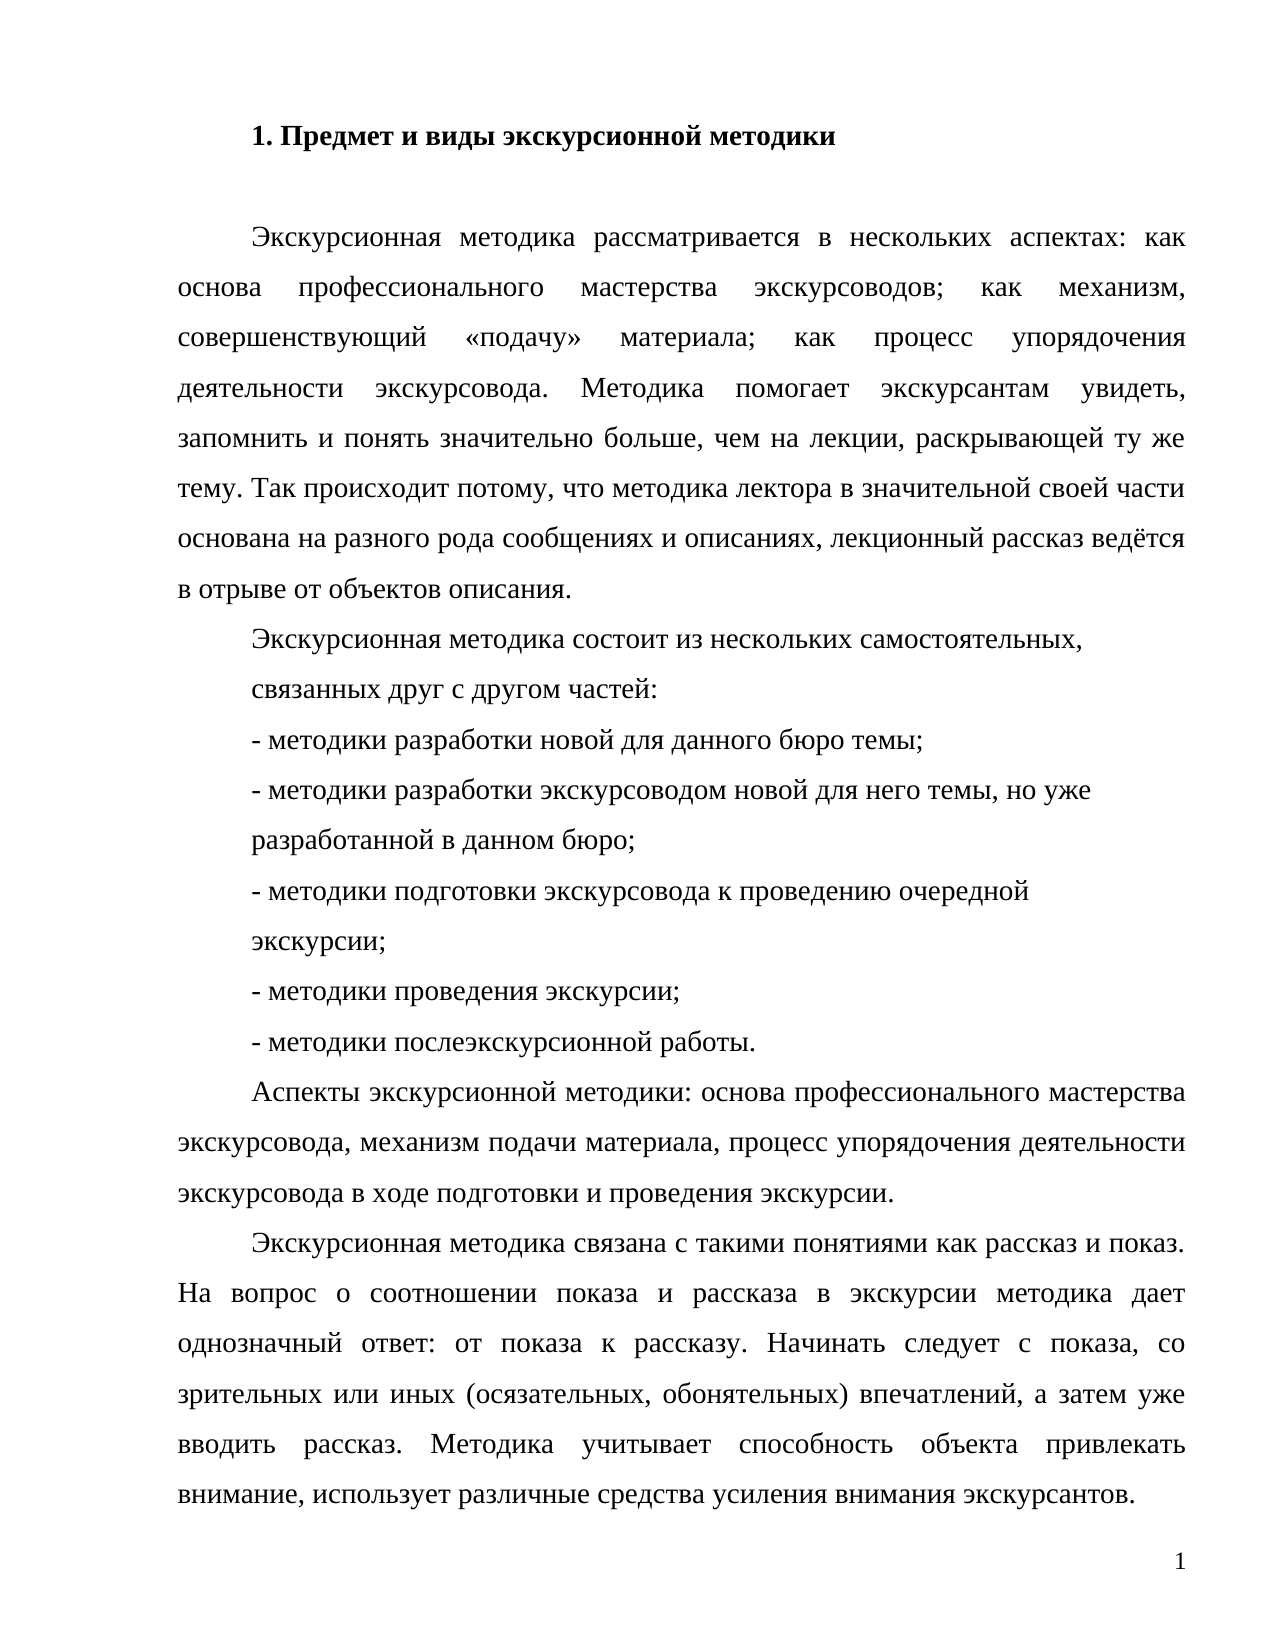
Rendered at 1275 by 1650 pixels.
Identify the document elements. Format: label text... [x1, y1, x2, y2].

text Экскурсионная методика рассматривается в нескольких аспектах: как основа профессионального мастерства экскурсоводов; как механизм, совершенствующий «подачу» материала; как процесс упорядочения деятельности экскурсовода. Методика помогает экскурсантам увидеть, запомнить и понять значительно больше, чем на лекции, раскрывающей ту же тему. Так происходит потому, что методика лектора в значительной своей части основана на разного рода сообщениях и описаниях, лекционный рассказ ведётся в отрыве от объектов описания. [177, 219, 1186, 604]
text Экскурсионная методика состоит из нескольких самостоятельных, [177, 621, 1186, 655]
text Аспекты экскурсионной методики: основа профессионального мастерства экскурсовода, механизм подачи материала, процесс упорядочения деятельности экскурсовода в ходе подготовки и проведения экскурсии. [177, 1074, 1186, 1208]
text - методики послеэкскурсионной работы. [177, 1024, 1186, 1057]
text разработанной в данном бюро; [177, 822, 1186, 856]
text - методики разработки экскурсоводом новой для него темы, но уже [177, 772, 1186, 806]
text экскурсии; [177, 923, 1186, 957]
text - методики проведения экскурсии; [177, 973, 1186, 1007]
text 1. Предмет и виды экскурсионной методики [177, 118, 1186, 152]
text Экскурсионная методика связана с такими понятиями как рассказ и показ. На вопрос о соотношении показа и рассказа в экскурсии методика дает однозначный ответ: от показа к рассказу. Начинать следует с показа, со зрительных или иных (осязательных, обонятельных) впечатлений, а затем уже вводить рассказ. Методика учитывает способность объекта привлекать внимание, использует различные средства усиления внимания экскурсантов. [177, 1225, 1186, 1510]
text - методики разработки новой для данного бюро темы; [177, 722, 1186, 755]
text связанных друг с другом частей: [177, 672, 1186, 705]
text - методики подготовки экскурсовода к проведению очередной [177, 873, 1186, 906]
